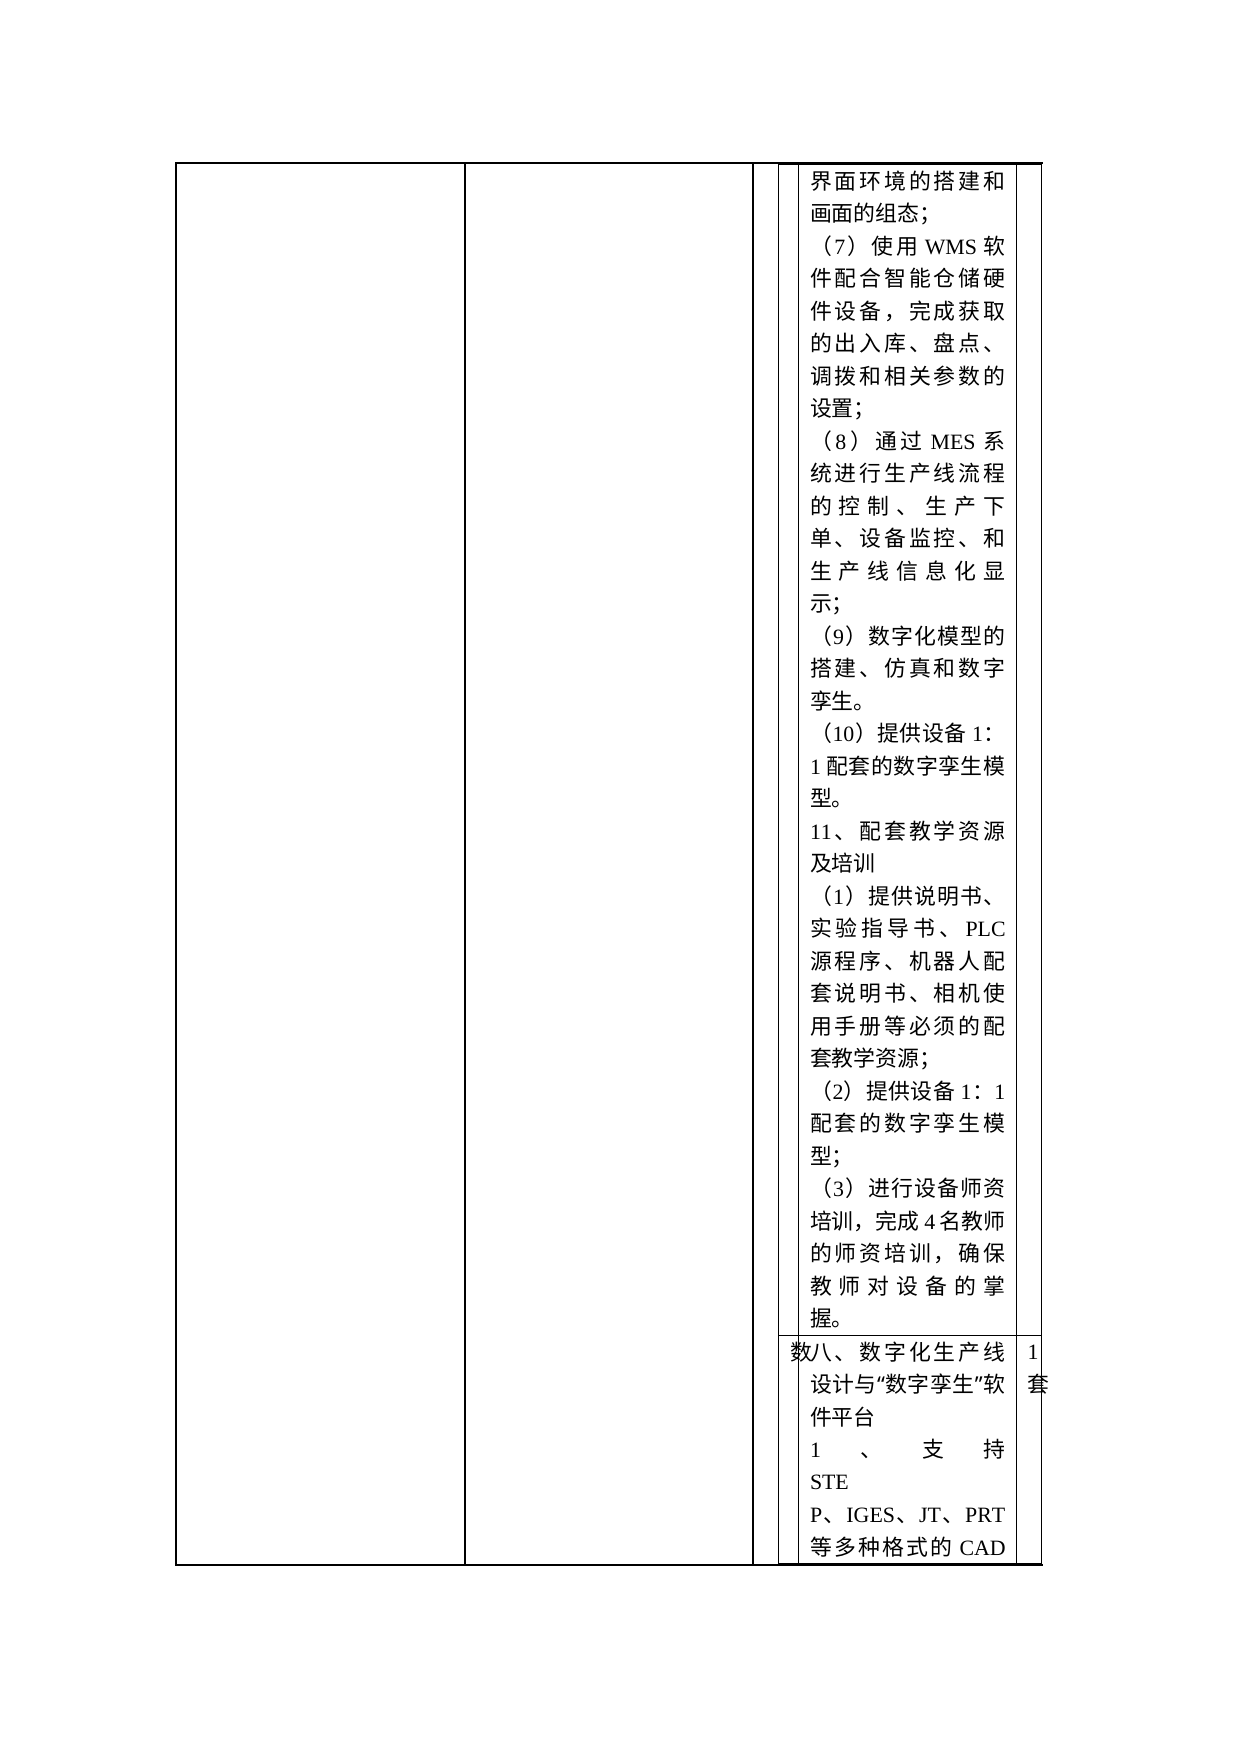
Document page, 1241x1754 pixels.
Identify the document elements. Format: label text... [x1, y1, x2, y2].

table_cell [754, 164, 778, 1564]
table_cell 1 [466, 164, 752, 1564]
table_cell [177, 164, 464, 1564]
